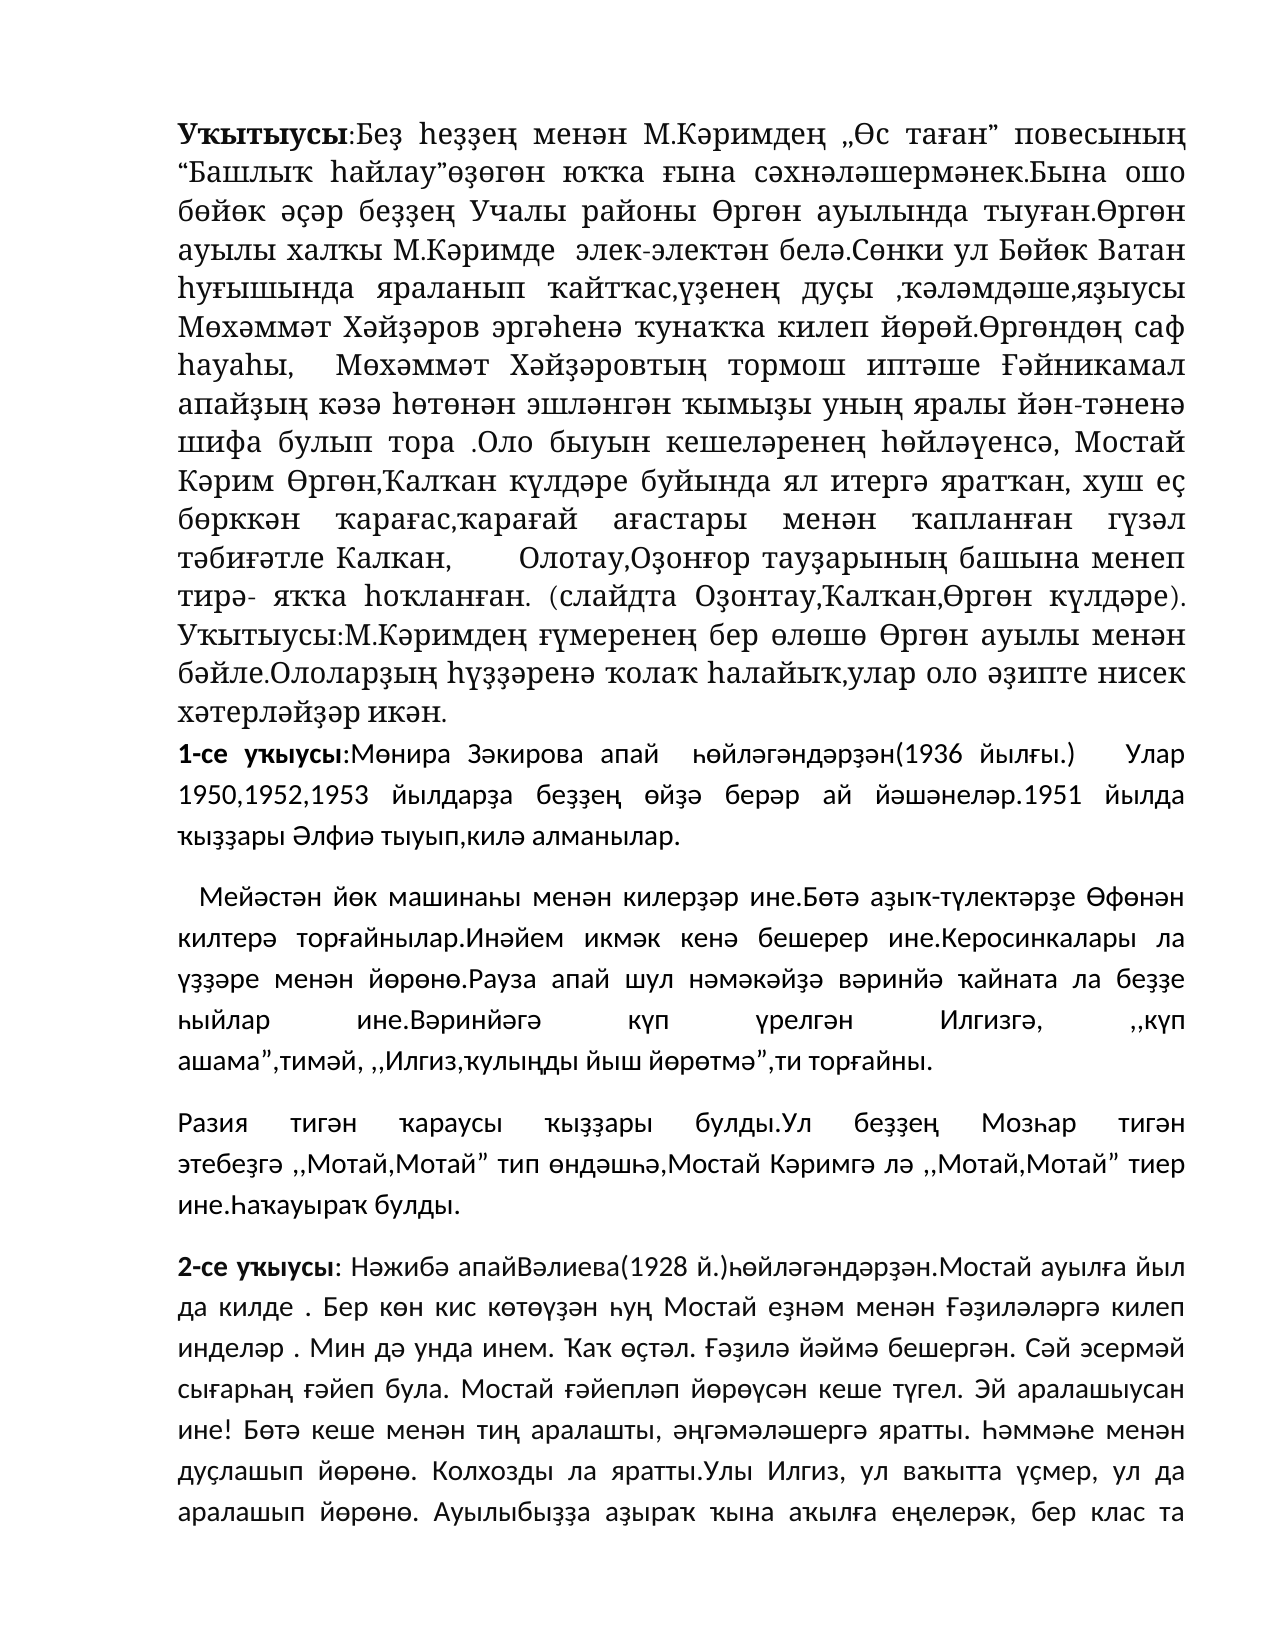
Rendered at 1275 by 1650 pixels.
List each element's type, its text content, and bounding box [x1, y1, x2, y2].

text Разия тигән ҡараусы ҡыҙҙары булды.Ул беҙҙең Мозһар тигән этебеҙгә ,,Мотай,Мотай” тип өндәшһә,Мостай Кәримгә лә ,,Мотай,Мотай” тиер ине.Һаҡауыраҡ булды. [177, 1104, 1186, 1221]
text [177, 1248, 1186, 1529]
text Мейәстән йөк машинаһы менән килерҙәр ине.Бөтә аҙыҡ-түлектәрҙе Өфөнән килтерә торғайнылар.Инәйем икмәк кенә бешерер ине.Керосинкалары ла үҙҙәре менән йөрөнө.Рауза апай шул нәмәкәйҙә вәринйә ҡайната ла беҙҙе һыйлар ине.Вәринйәгә күп үрелгән Илгизгә, ,,күп ашама”,тимәй, ,,Илгиз,ҡулыңды йыш йөрөтмә”,ти торғайны. [177, 878, 1186, 1078]
text Уҡытыусы:Беҙ һеҙҙең менән М.Кәримдең ,,Өс таған” повесының “Башлыҡ һайлау”өҙөгөн юҡҡа ғына сәхнәләшермәнек.Бына ошо бөйөк әҫәр беҙҙең Учалы районы Өргөн ауылында тыуған.Өргөн ауылы халҡы М.Кәримде элек-электән белә.Сөнки ул Бөйөк Ватан һуғышында яраланып ҡайтҡас,үҙенең дуҫы ,ҡәләмдәше,яҙыусы Мөхәммәт Хәйҙәров эргәһенә ҡунаҡҡа килеп йөрөй.Өргөндөң саф һауаһы, Мөхәммәт Хәйҙәровтың тормош иптәше Ғәйникамал апайҙың кәзә һөтөнән эшләнгән ҡымыҙы уның яралы йән-тәненә шифа булып тора .Оло быуын кешеләренең һөйләүенсә, Мостай Кәрим Өргөн,Ҡалҡан күлдәре буйында ял итергә яратҡан, хуш еҫ бөрккән ҡарағас,ҡарағай ағастары менән ҡапланған гүзәл тәбиғәтле Калкан, Олотау,Оҙонғор тауҙарының башына менеп тирә- яҡҡа һоҡланған. (слайдта Оҙонтау,Ҡалҡан,Өргөн күлдәре). Уҡытыусы:М.Кәримдең ғүмеренең бер өлөшө Өргөн ауылы менән бәйле.Ололарҙың һүҙҙәренә ҡолаҡ һалайыҡ,улар оло әҙипте нисек хәтерләйҙәр икән. [177, 118, 1186, 730]
text 1-се уҡыусы:Мөнира Зәкирова апай һөйләгәндәрҙән(1936 йылғы.) Улар 1950,1952,1953 йылдарҙа беҙҙең өйҙә берәр ай йәшәнеләр.1951 йылда ҡыҙҙары Әлфиә тыуып,килә алманылар. [177, 735, 1186, 852]
